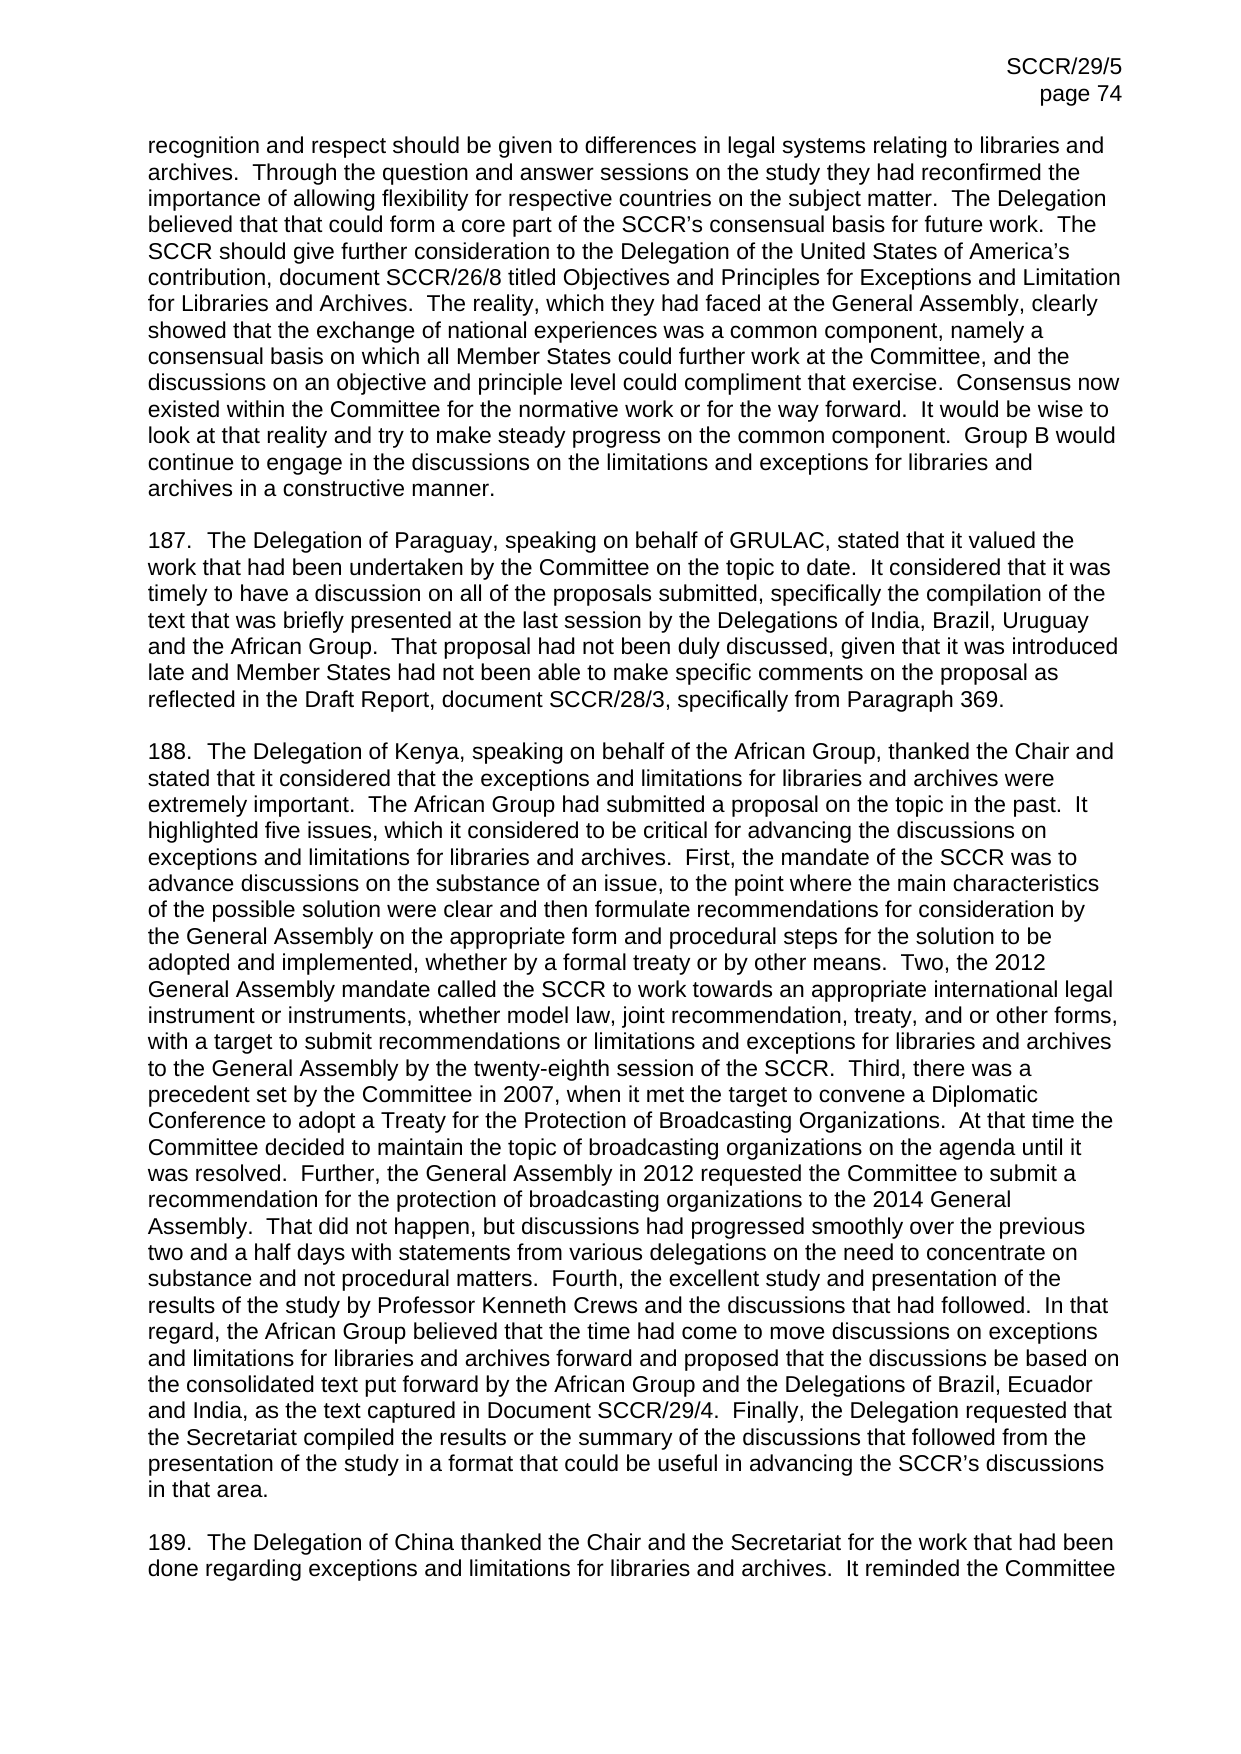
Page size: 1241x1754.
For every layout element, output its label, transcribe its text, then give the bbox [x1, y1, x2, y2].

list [148, 132, 1122, 501]
list The Delegation of Kenya, speaking on behalf of the African Group, thanked the Chair and stated that it considered that the exceptions and limitations for libraries and archives were extremely important. The African Group had submitted a proposal on the topic in the past. It highlighted five issues, which it considered to be critical for advancing the discussions on exceptions and limitations for libraries and archives. First, the mandate of the SCCR was to advance discussions on the substance of an issue, to the point where the main characteristics of the possible solution were clear and then formulate recommendations for consideration by the General Assembly on the appropriate form and procedural steps for the solution to be adopted and implemented, whether by a formal treaty or by other means. Two, the 2012 General Assembly mandate called the SCCR to work towards an appropriate international legal instrument or instruments, whether model law, joint recommendation, treaty, and or other forms, with a target to submit recommendations or limitations and exceptions for libraries and archives to the General Assembly by the twenty-eighth session of the SCCR. Third, there was a precedent set by the Committee in 2007, when it met the target to convene a Diplomatic Conference to adopt a Treaty for the Protection of Broadcasting Organizations. At that time the Committee decided to maintain the topic of broadcasting organizations on the agenda until it was resolved. Further, the General Assembly in 2012 requested the Committee to submit a recommendation for the protection of broadcasting organizations to the 2014 General Assembly. That did not happen, but discussions had progressed smoothly over the previous two and a half days with statements from various delegations on the need to concentrate on substance and not procedural matters. Fourth, the excellent study and presentation of the results of the study by Professor Kenneth Crews and the discussions that had followed. In that regard, the African Group believed that the time had come to move discussions on exceptions and limitations for libraries and archives forward and proposed that the discussions be based on the consolidated text put forward by the African Group and the Delegations of Brazil, Ecuador and India, as the text captured in Document SCCR/29/4. Finally, the Delegation requested that the Secretariat compiled the results or the summary of the discussions that followed from the presentation of the study in a format that could be useful in advancing the SCCR’s discussions in that area. [148, 738, 1122, 1503]
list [148, 1529, 1122, 1582]
list The Delegation of Paraguay, speaking on behalf of GRULAC, stated that it valued the work that had been undertaken by the Committee on the topic to date. It considered that it was timely to have a discussion on all of the proposals submitted, specifically the compilation of the text that was briefly presented at the last session by the Delegations of India, Brazil, Uruguay and the African Group. That proposal had not been duly discussed, given that it was introduced late and Member States had not been able to make specific comments on the proposal as reflected in the Draft Report, document SCCR/28/3, specifically from Paragraph 369. [148, 527, 1122, 712]
